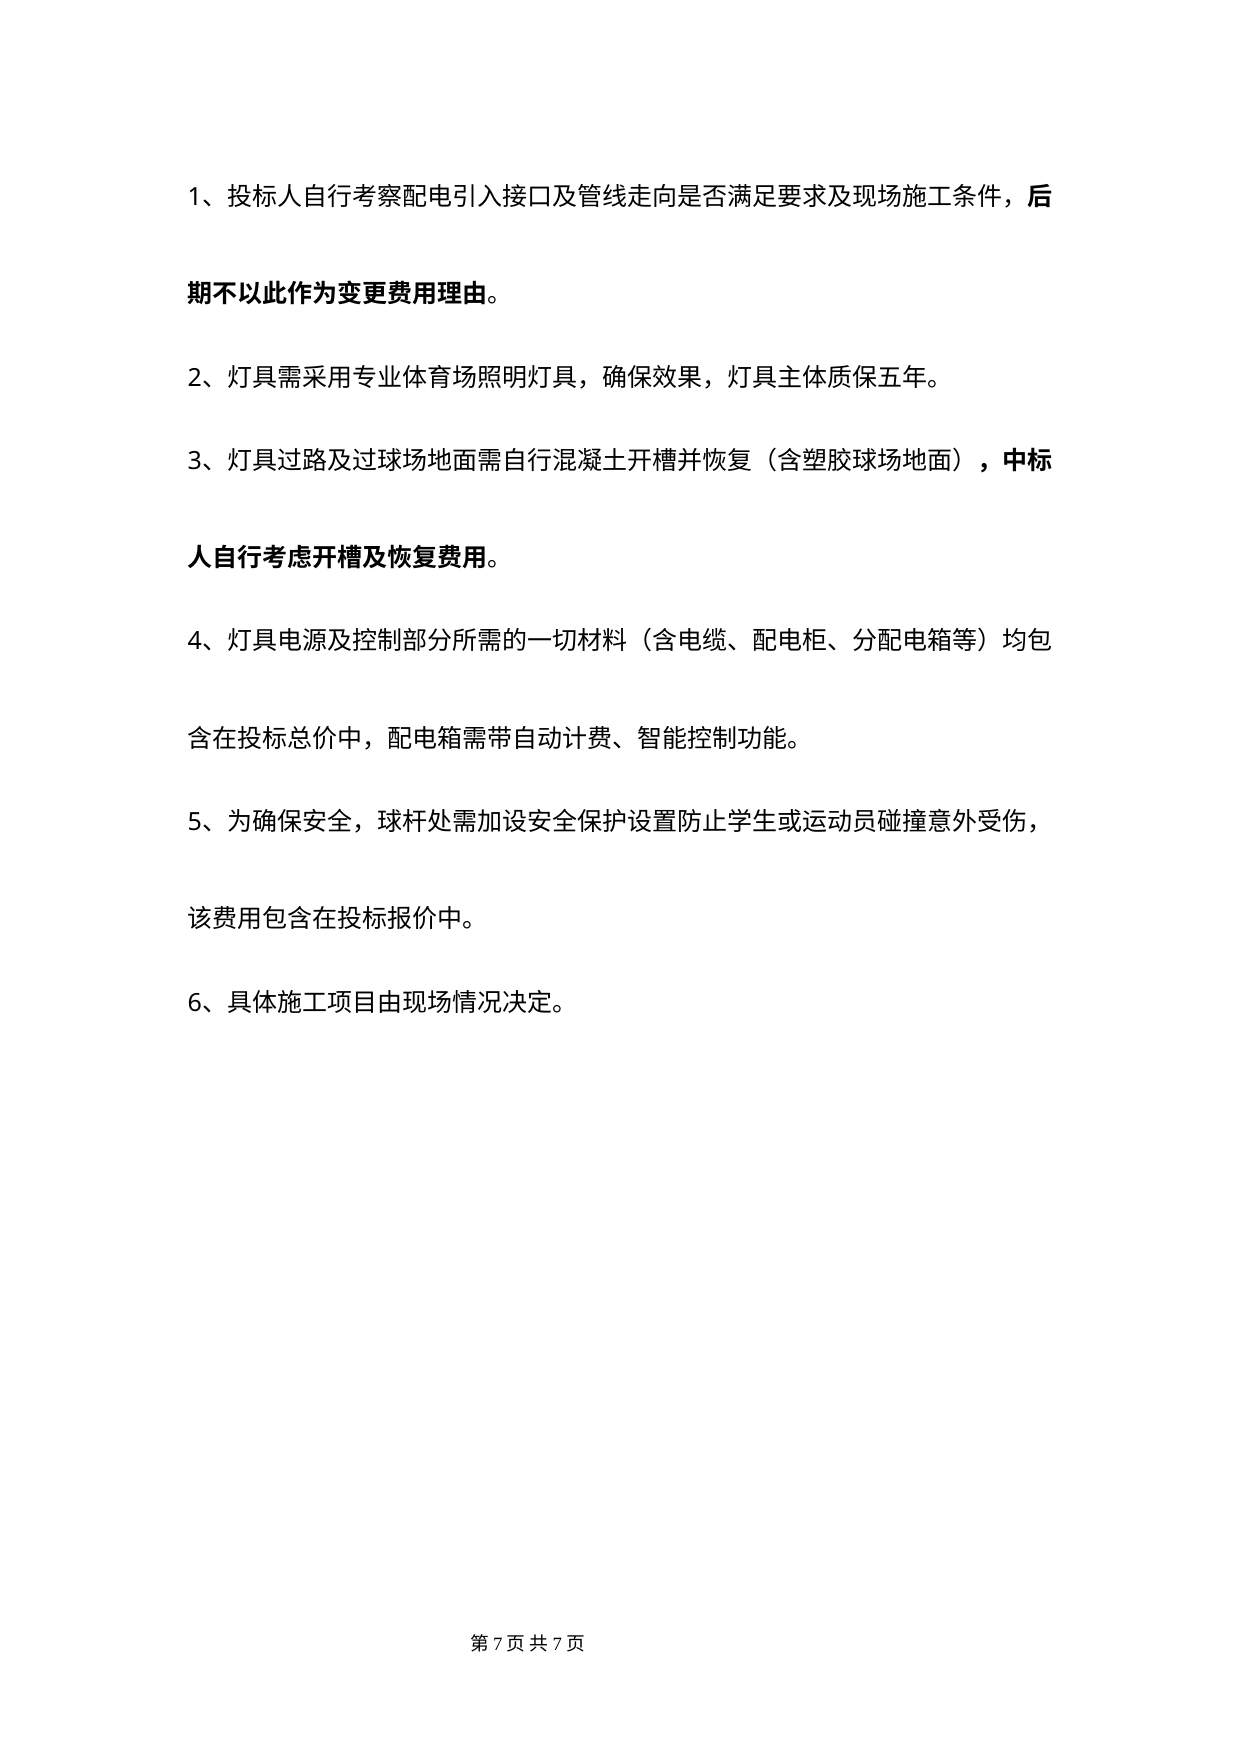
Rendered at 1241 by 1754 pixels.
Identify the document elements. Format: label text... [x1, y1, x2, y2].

list 2、灯具需采用专业体育场照明灯具，确保效果，灯具主体质保五年。 [187, 343, 1053, 408]
list 1、投标人自行考察配电引入接口及管线走向是否满足要求及现场施工条件，后期不以此作为变更费用理由。 [187, 162, 1053, 324]
list 3、灯具过路及过球场地面需自行混凝土开槽并恢复（含塑胶球场地面），中标人自行考虑开槽及恢复费用。 [187, 426, 1053, 588]
list 5、为确保安全，球杆处需加设安全保护设置防止学生或运动员碰撞意外受伤，该费用包含在投标报价中。 [187, 787, 1053, 949]
list 4、灯具电源及控制部分所需的一切材料（含电缆、配电柜、分配电箱等）均包含在投标总价中，配电箱需带自动计费、智能控制功能。 [187, 606, 1053, 769]
list 6、具体施工项目由现场情况决定。 [187, 968, 1053, 1033]
